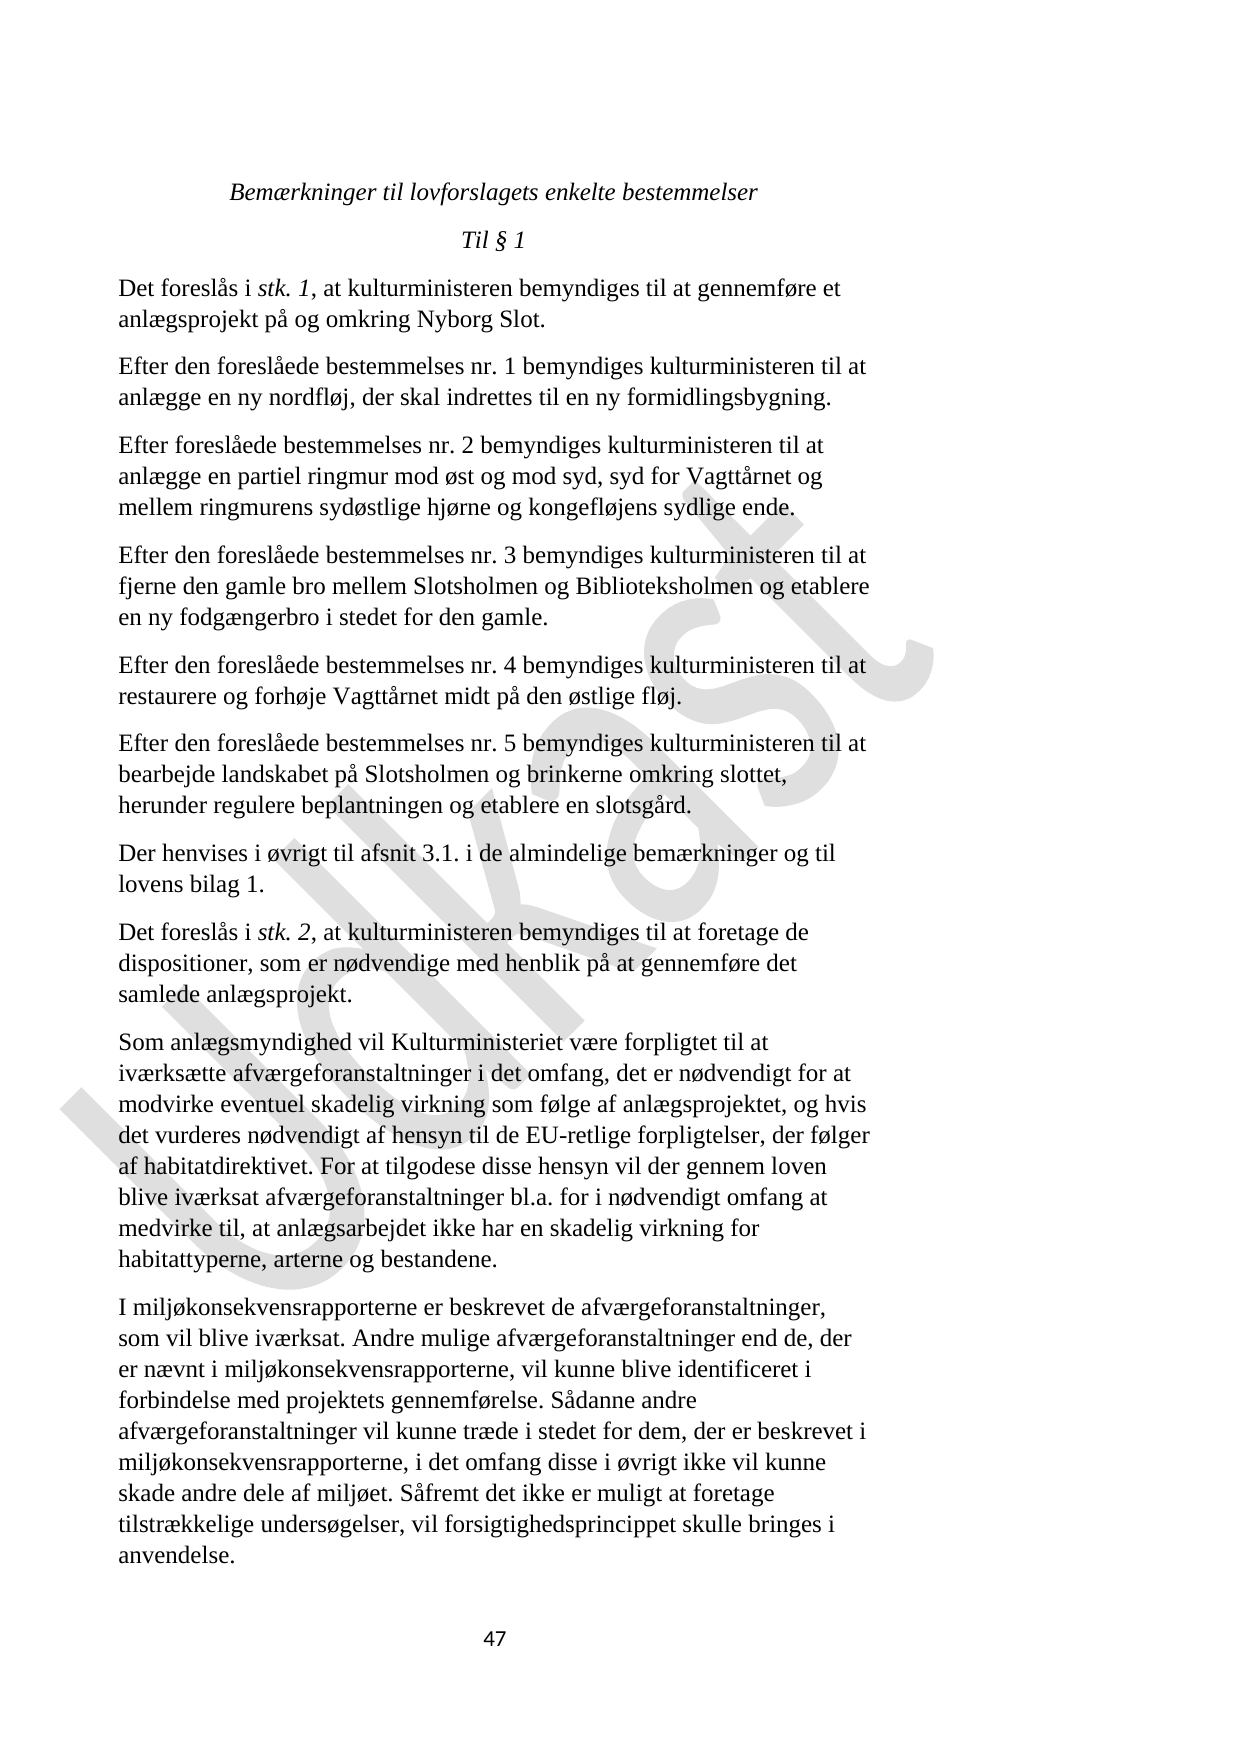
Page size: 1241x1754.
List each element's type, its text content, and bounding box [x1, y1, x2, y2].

text Det foreslås i stk. 2, at kulturministeren bemyndiges til at foretage de dispositioner, som er nødvendige med henblik på at gennemføre det samlede anlægsprojekt. [118, 917, 871, 1008]
text Efter foreslåede bestemmelses nr. 2 bemyndiges kulturministeren til at anlægge en partiel ringmur mod øst og mod syd, syd for Vagttårnet og mellem ringmurens sydøstlige hjørne og kongefløjens sydlige ende. [118, 430, 871, 521]
text Til § 1 [118, 225, 871, 254]
text Efter den foreslåede bestemmelses nr. 5 bemyndiges kulturministeren til at bearbejde landskabet på Slotsholmen og brinkerne omkring slottet, herunder regulere beplantningen og etablere en slotsgård. [118, 728, 871, 819]
text Som anlægsmyndighed vil Kulturministeriet være forpligtet til at iværksætte afværgeforanstaltninger i det omfang, det er nødvendigt for at modvirke eventuel skadelig virkning som følge af anlægsprojektet, og hvis det vurderes nødvendigt af hensyn til de EU-retlige forpligtelser, der følger af habitatdirektivet. For at tilgodese disse hensyn vil der gennem loven blive iværksat afværgeforanstaltninger bl.a. for i nødvendigt omfang at medvirke til, at anlægsarbejdet ikke har en skadelig virkning for habitattyperne, arterne og bestandene. [118, 1027, 871, 1273]
text Efter den foreslåede bestemmelses nr. 4 bemyndiges kulturministeren til at restaurere og forhøje Vagttårnet midt på den østlige fløj. [118, 650, 871, 709]
text I miljøkonsekvensrapporterne er beskrevet de afværgeforanstaltninger, som vil blive iværksat. Andre mulige afværgeforanstaltninger end de, der er nævnt i miljøkonsekvensrapporterne, vil kunne blive identificeret i forbindelse med projektets gennemførelse. Sådanne andre afværgeforanstaltninger vil kunne træde i stedet for dem, der er beskrevet i miljøkonsekvensrapporterne, i det omfang disse i øvrigt ikke vil kunne skade andre dele af miljøet. Såfremt det ikke er muligt at foretage tilstrækkelige undersøgelser, vil forsigtighedsprincippet skulle bringes i anvendelse. [118, 1292, 871, 1569]
text Efter den foreslåede bestemmelses nr. 3 bemyndiges kulturministeren til at fjerne den gamle bro mellem Slotsholmen og Biblioteksholmen og etablere en ny fodgængerbro i stedet for den gamle. [118, 540, 871, 631]
text Der henvises i øvrigt til afsnit 3.1. i de almindelige bemærkninger og til lovens bilag 1. [118, 838, 871, 898]
text Det foreslås i stk. 1, at kulturministeren bemyndiges til at gennemføre et anlægsprojekt på og omkring Nyborg Slot. [118, 273, 871, 332]
text Bemærkninger til lovforslagets enkelte bestemmelser [118, 177, 871, 206]
text Efter den foreslåede bestemmelses nr. 1 bemyndiges kulturministeren til at anlægge en ny nordfløj, der skal indrettes til en ny formidlingsbygning. [118, 351, 871, 411]
